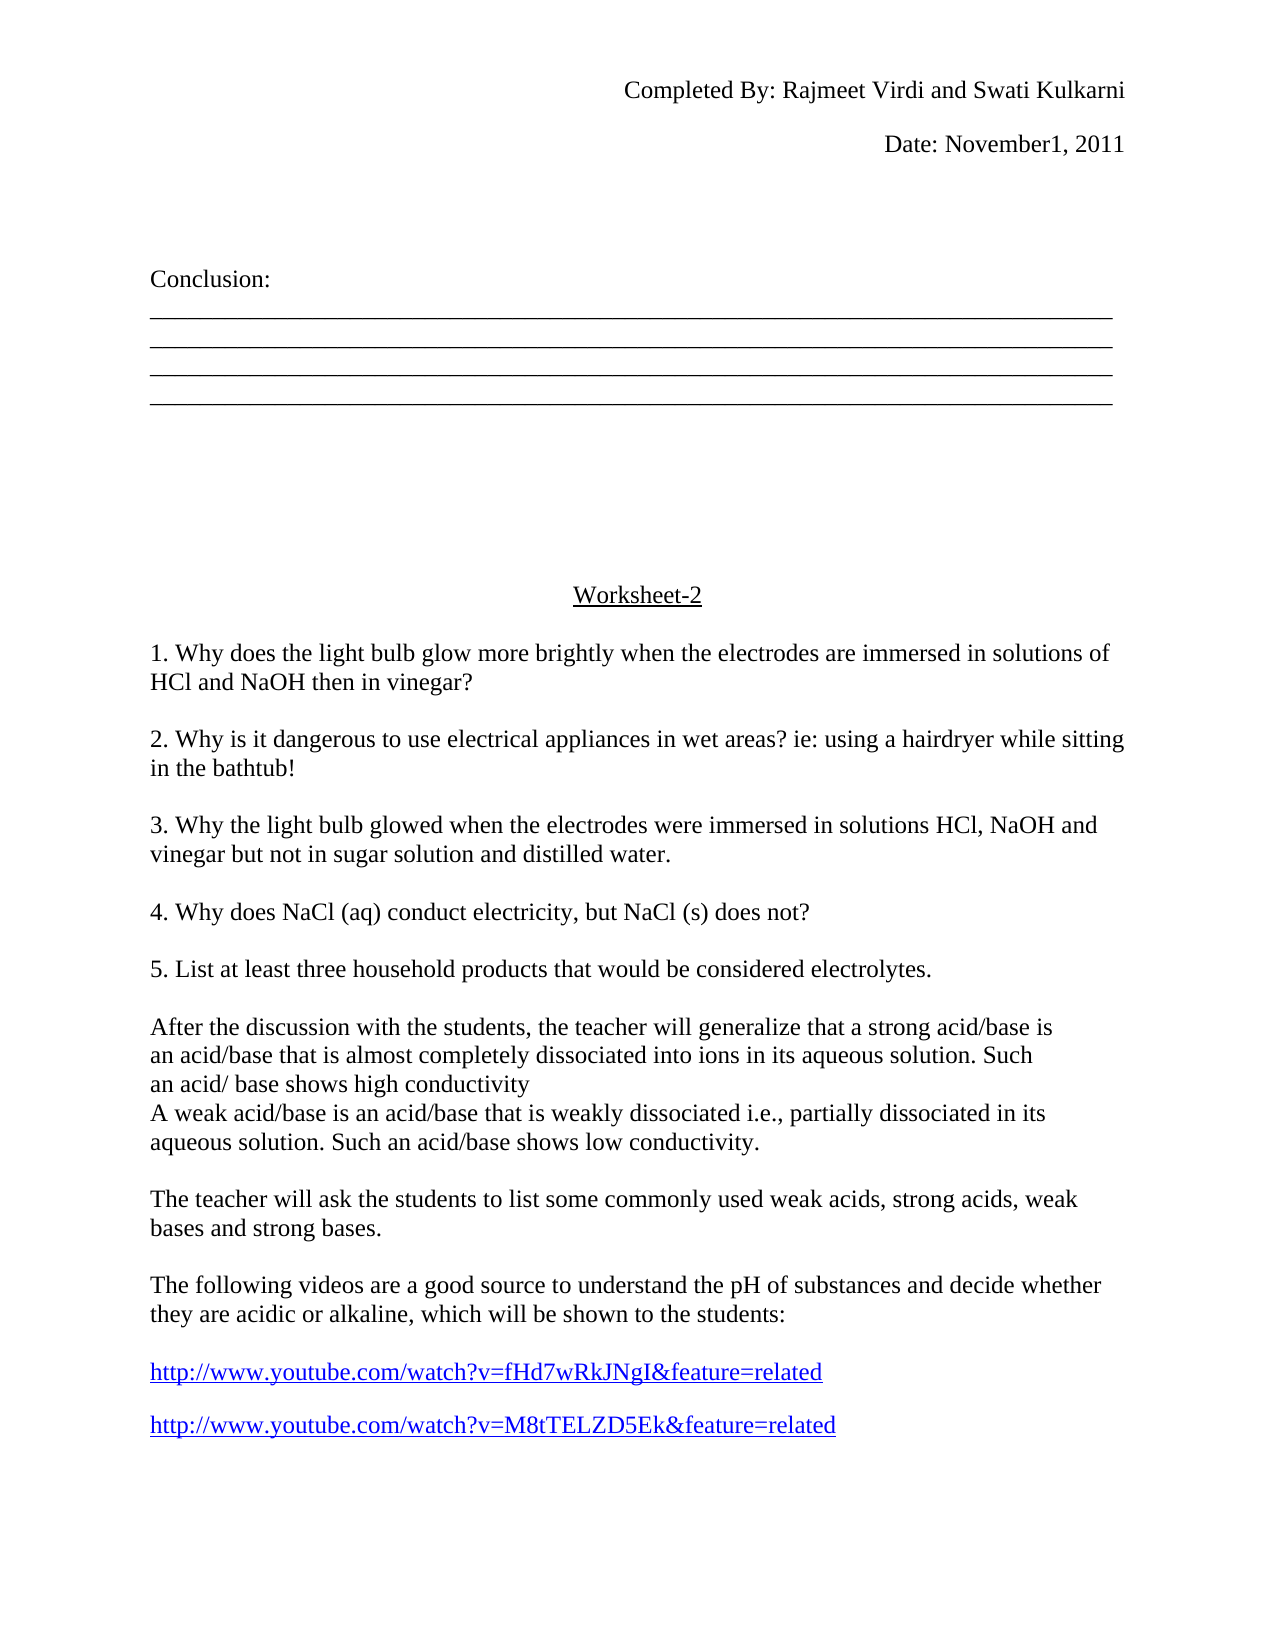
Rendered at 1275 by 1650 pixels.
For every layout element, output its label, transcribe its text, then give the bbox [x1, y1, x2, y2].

text A weak acid/base is an acid/base that is weakly dissociated i.e., partially dissociated in its [150, 1098, 1125, 1127]
text After the discussion with the students, the teacher will generalize that a strong acid/base is [150, 1012, 1125, 1040]
text http://www.youtube.com/watch?v=fHd7wRkJNgI&feature=related [150, 1357, 1125, 1385]
text Worksheet-2 [150, 580, 1125, 609]
text aqueous solution. Such an acid/base shows low conductivity. [150, 1127, 1125, 1155]
text 2. Why is it dangerous to use electrical appliances in wet areas? ie: using a hairdryer while sitting in the bathtub! [150, 724, 1125, 782]
text _____________________________________________________________________________ [150, 322, 1125, 350]
text 5. List at least three household products that would be considered electrolytes. [150, 954, 1125, 983]
text The teacher will ask the students to list some commonly used weak acids, strong acids, weak bases and strong bases. [150, 1184, 1125, 1242]
text The following videos are a good source to understand the pH of substances and decide whether they are acidic or alkaline, which will be shown to the students: [150, 1270, 1125, 1328]
text _____________________________________________________________________________ [150, 350, 1125, 379]
text 4. Why does NaCl (aq) conduct electricity, but NaCl (s) does not? [150, 897, 1125, 925]
text _____________________________________________________________________________ [150, 293, 1125, 322]
text 1. Why does the light bulb glow more brightly when the electrodes are immersed in solutions of HCl and NaOH then in vinegar? [150, 638, 1125, 695]
text 3. Why the light bulb glowed when the electrodes were immersed in solutions HCl, NaOH and vinegar but not in sugar solution and distilled water. [150, 810, 1125, 868]
text http://www.youtube.com/watch?v=M8tTELZD5Ek&feature=related [150, 1411, 1125, 1439]
text an acid/ base shows high conductivity [150, 1069, 1125, 1098]
text an acid/base that is almost completely dissociated into ions in its aqueous solution. Such [150, 1040, 1125, 1069]
text Conclusion: [150, 264, 1125, 293]
text _____________________________________________________________________________ [150, 379, 1125, 408]
